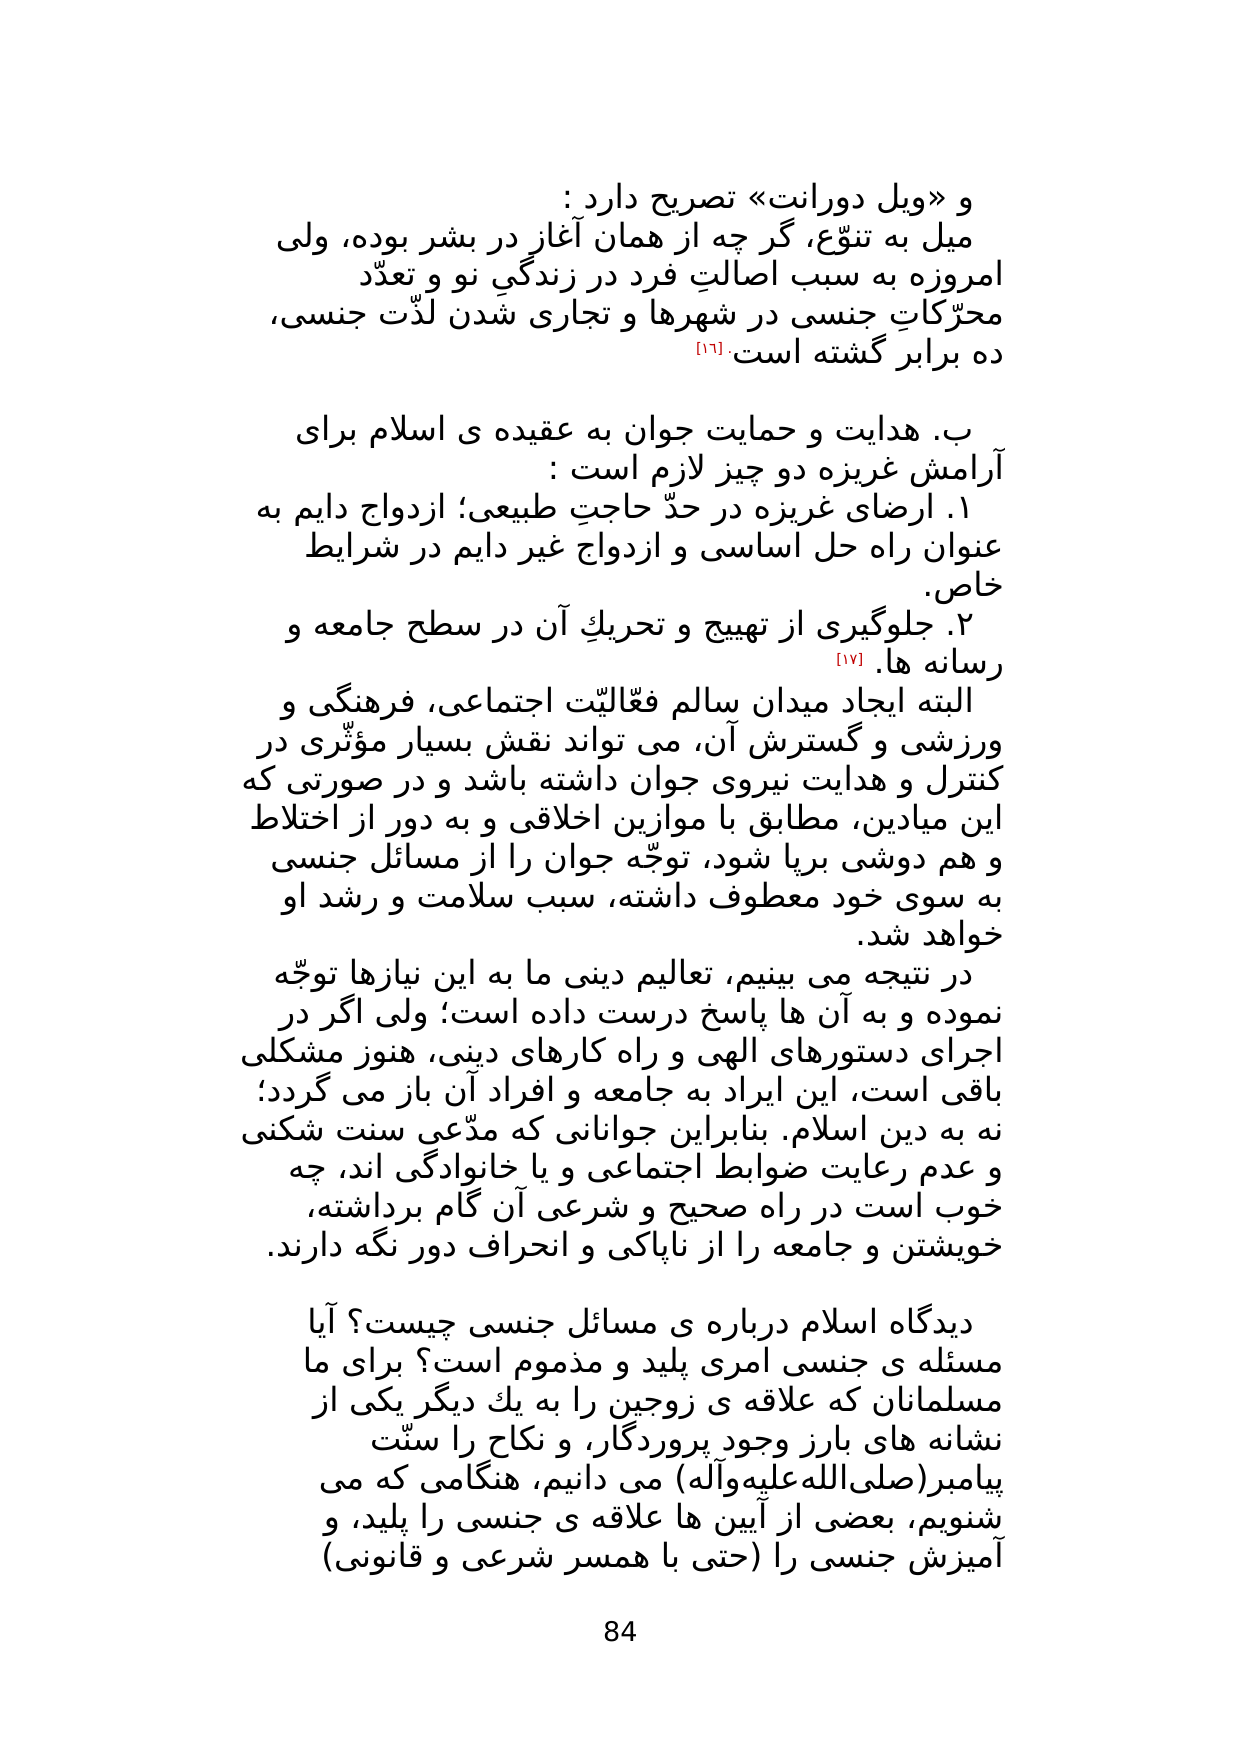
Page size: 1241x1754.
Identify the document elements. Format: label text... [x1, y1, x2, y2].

text ١. ارضاى غريزه در حدّ حاجتِ طبيعى؛ ازدواج دايم به عنوان راه حل اساسى و ازدواج غير دايم در شرايط خاص. [236, 487, 1004, 604]
text ميل به تنوّع، گر چه از همان آغاز در بشر بوده، ولى امروزه به سبب اصالتِ فرد در زندگىِ نو و تعدّد محرّكاتِ جنسى در شهرها و تجارى شدن لذّت جنسى، ده برابر گشته است. [١٦] [236, 216, 1004, 371]
text البته ايجاد ميدان سالم فعّاليّت اجتماعى، فرهنگى و ورزشى و گسترش آن، مى تواند نقش بسيار مؤثّرى در كنترل و هدايت نيروى جوان داشته باشد و در صورتى كه اين ميادين، مطابق با موازين اخلاقى و به دور از اختلاط و هم دوشى برپا شود، توجّه جوان را از مسائل جنسى به سوى خود معطوف داشته، سبب سلامت و رشد او خواهد شد. [236, 682, 1004, 954]
text ٢. جلوگيرى از تهييج و تحريكِ آن در سطح جامعه و رسانه ها. [١٧] [236, 604, 1004, 682]
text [236, 1303, 1004, 1575]
text ب. هدايت و حمايت جوان به عقيده ى اسلام براى آرامش غريزه دو چيز لازم است : [236, 410, 1004, 487]
text در نتيجه مى بينيم، تعاليم دينى ما به اين نيازها توجّه نموده و به آن ها پاسخ درست داده است؛ ولى اگر در اجراى دستورهاى الهى و راه كارهاى دينى، هنوز مشكلى باقى است، اين ايراد به جامعه و افراد آن باز مى گردد؛ نه به دين اسلام. بنابراين جوانانى كه مدّعى سنت شكنى و عدم رعايت ضوابط اجتماعى و يا خانوادگى اند، چه خوب است در راه صحيح و شرعى آن گام برداشته، خويشتن و جامعه را از ناپاكى و انحراف دور نگه دارند. [236, 954, 1004, 1264]
text و «ويل دورانت» تصريح دارد : [236, 177, 1004, 216]
